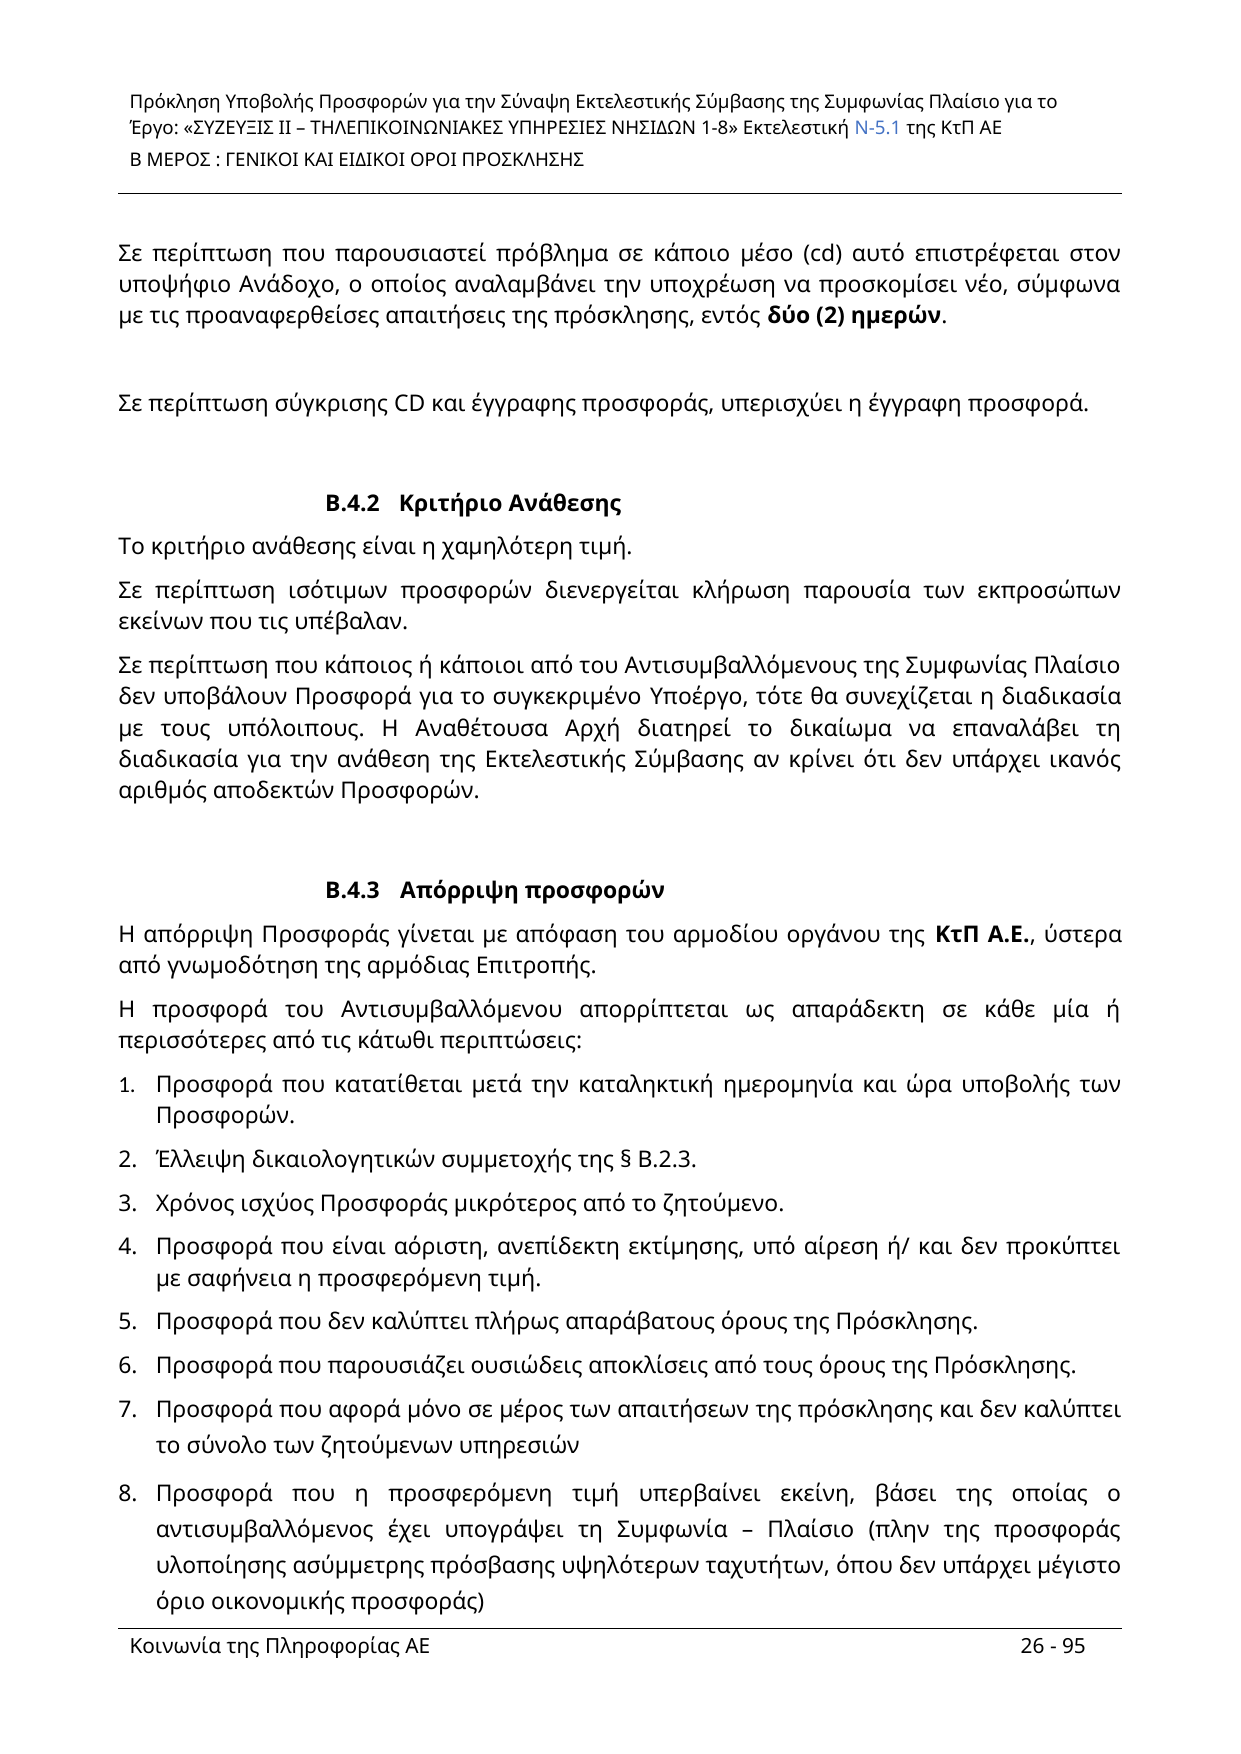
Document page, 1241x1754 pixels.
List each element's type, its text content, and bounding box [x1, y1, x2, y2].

subtitle Απόρριψη προσφορών [325, 874, 1122, 905]
list Έλλειψη δικαιολογητικών συμμετοχής της § Β.2.3. [118, 1143, 1122, 1174]
list Χρόνος ισχύος Προσφοράς μικρότερος από το ζητούμενο. [118, 1186, 1122, 1218]
text Σε περίπτωση που παρουσιαστεί πρόβλημα σε κάποιο μέσο (cd) αυτό επιστρέφεται στον υποψήφιο Ανάδοχο, ο οποίος αναλαμβάνει την υποχρέωση να προσκομίσει νέο, σύμφωνα με τις προαναφερθείσες απαιτήσεις της πρόσκλησης, εντός δύο (2) ημερών. [118, 236, 1122, 330]
text Σε περίπτωση σύγκρισης CD και έγγραφης προσφοράς, υπερισχύει η έγγραφη προσφορά. [118, 386, 1122, 418]
text Το κριτήριο ανάθεσης είναι η χαμηλότερη τιμή. [118, 530, 1122, 561]
list Προσφορά που κατατίθεται μετά την καταληκτική ημερομηνία και ώρα υποβολής των Προσφορών. [118, 1068, 1122, 1130]
list Προσφορά που αφορά μόνο σε μέρος των απαιτήσεων της πρόσκλησης και δεν καλύπτει το σύνολο των ζητούμενων υπηρεσιών [118, 1393, 1122, 1460]
list Προσφορά που δεν καλύπτει πλήρως απαράβατους όρους της Πρόσκλησης. [118, 1305, 1122, 1336]
text Η προσφορά του Αντισυμβαλλόμενου απορρίπτεται ως απαράδεκτη σε κάθε μία ή περισσότερες από τις κάτωθι περιπτώσεις: [118, 993, 1122, 1055]
text Σε περίπτωση ισότιμων προσφορών διενεργείται κλήρωση παρουσία των εκπροσώπων εκείνων που τις υπέβαλαν. [118, 574, 1122, 636]
list Προσφορά που είναι αόριστη, ανεπίδεκτη εκτίμησης, υπό αίρεση ή/ και δεν προκύπτει με σαφήνεια η προσφερόμενη τιμή. [118, 1230, 1122, 1293]
text Η απόρριψη Προσφοράς γίνεται με απόφαση του αρμοδίου οργάνου της ΚτΠ Α.Ε., ύστερα από γνωμοδότηση της αρμόδιας Επιτροπής. [118, 918, 1122, 980]
list Προσφορά που παρουσιάζει ουσιώδεις αποκλίσεις από τους όρους της Πρόσκλησης. [118, 1349, 1122, 1380]
subtitle Κριτήριο Ανάθεσης [325, 486, 1122, 518]
text Σε περίπτωση που κάποιος ή κάποιοι από του Αντισυμβαλλόμενους της Συμφωνίας Πλαίσιο δεν υποβάλουν Προσφορά για το συγκεκριμένο Υποέργο, τότε θα συνεχίζεται η διαδικασία με τους υπόλοιπους. Η Αναθέτουσα Αρχή διατηρεί το δικαίωμα να επαναλάβει τη διαδικασία για την ανάθεση της Εκτελεστικής Σύμβασης αν κρίνει ότι δεν υπάρχει ικανός αριθμός αποδεκτών Προσφορών. [118, 649, 1122, 805]
list Προσφορά που η προσφερόμενη τιμή υπερβαίνει εκείνη, βάσει της οποίας ο αντισυμβαλλόμενος έχει υπογράψει τη Συμφωνία – Πλαίσιο (πλην της προσφοράς υλοποίησης ασύμμετρης πρόσβασης υψηλότερων ταχυτήτων, όπου δεν υπάρχει μέγιστο όριο οικονομικής προσφοράς) [118, 1477, 1122, 1616]
